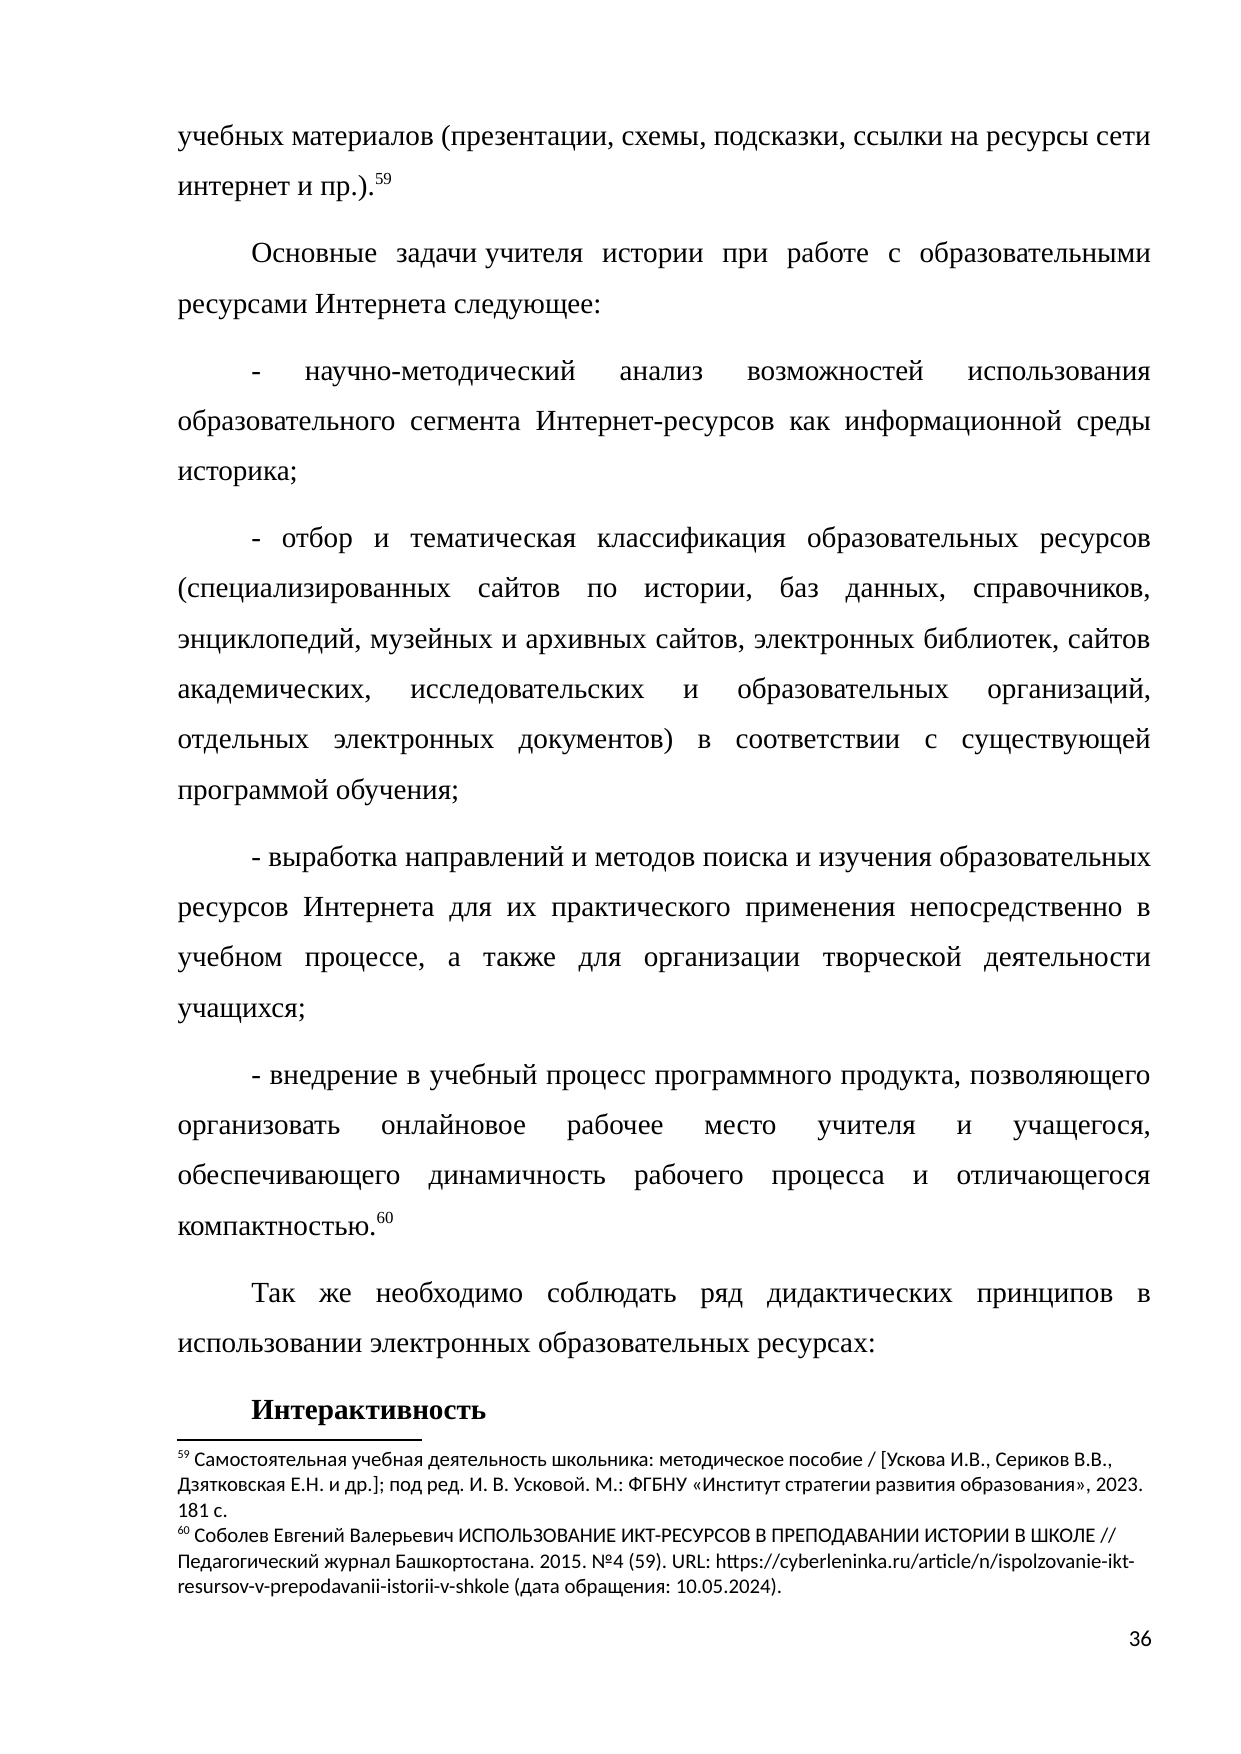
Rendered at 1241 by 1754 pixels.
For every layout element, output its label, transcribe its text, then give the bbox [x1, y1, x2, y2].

text Интерактивность [177, 1392, 1152, 1426]
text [177, 118, 1152, 202]
text Так же необходимо соблюдать ряд дидактических принципов в использовании электронных образовательных ресурсах: [177, 1275, 1152, 1358]
text - выработка направлений и методов поиска и изучения образовательных ресурсов Интернета для их практического применения непосредственно в учебном процессе, а также для организации творческой деятельности учащихся; [177, 839, 1152, 1023]
text - внедрение в учебный процесс программного продукта, позволяющего организовать онлайновое рабочее место учителя и учащегося, обеспечивающего динамичность рабочего процесса и отличающегося компактностью. [177, 1057, 1152, 1241]
text - научно-методический анализ возможностей использования образовательного сегмента Интернет-ресурсов как информационной среды историка; [177, 353, 1152, 487]
text Основные задачи учителя истории при работе с образовательными ресурсами Интернета следующее: [177, 235, 1152, 319]
text - отбор и тематическая классификация образовательных ресурсов (специализированных сайтов по истории, баз данных, справочников, энциклопедий, музейных и архивных сайтов, электронных библиотек, сайтов академических, исследовательских и образовательных организаций, отдельных электронных документов) в соответствии с существующей программой обучения; [177, 520, 1152, 805]
